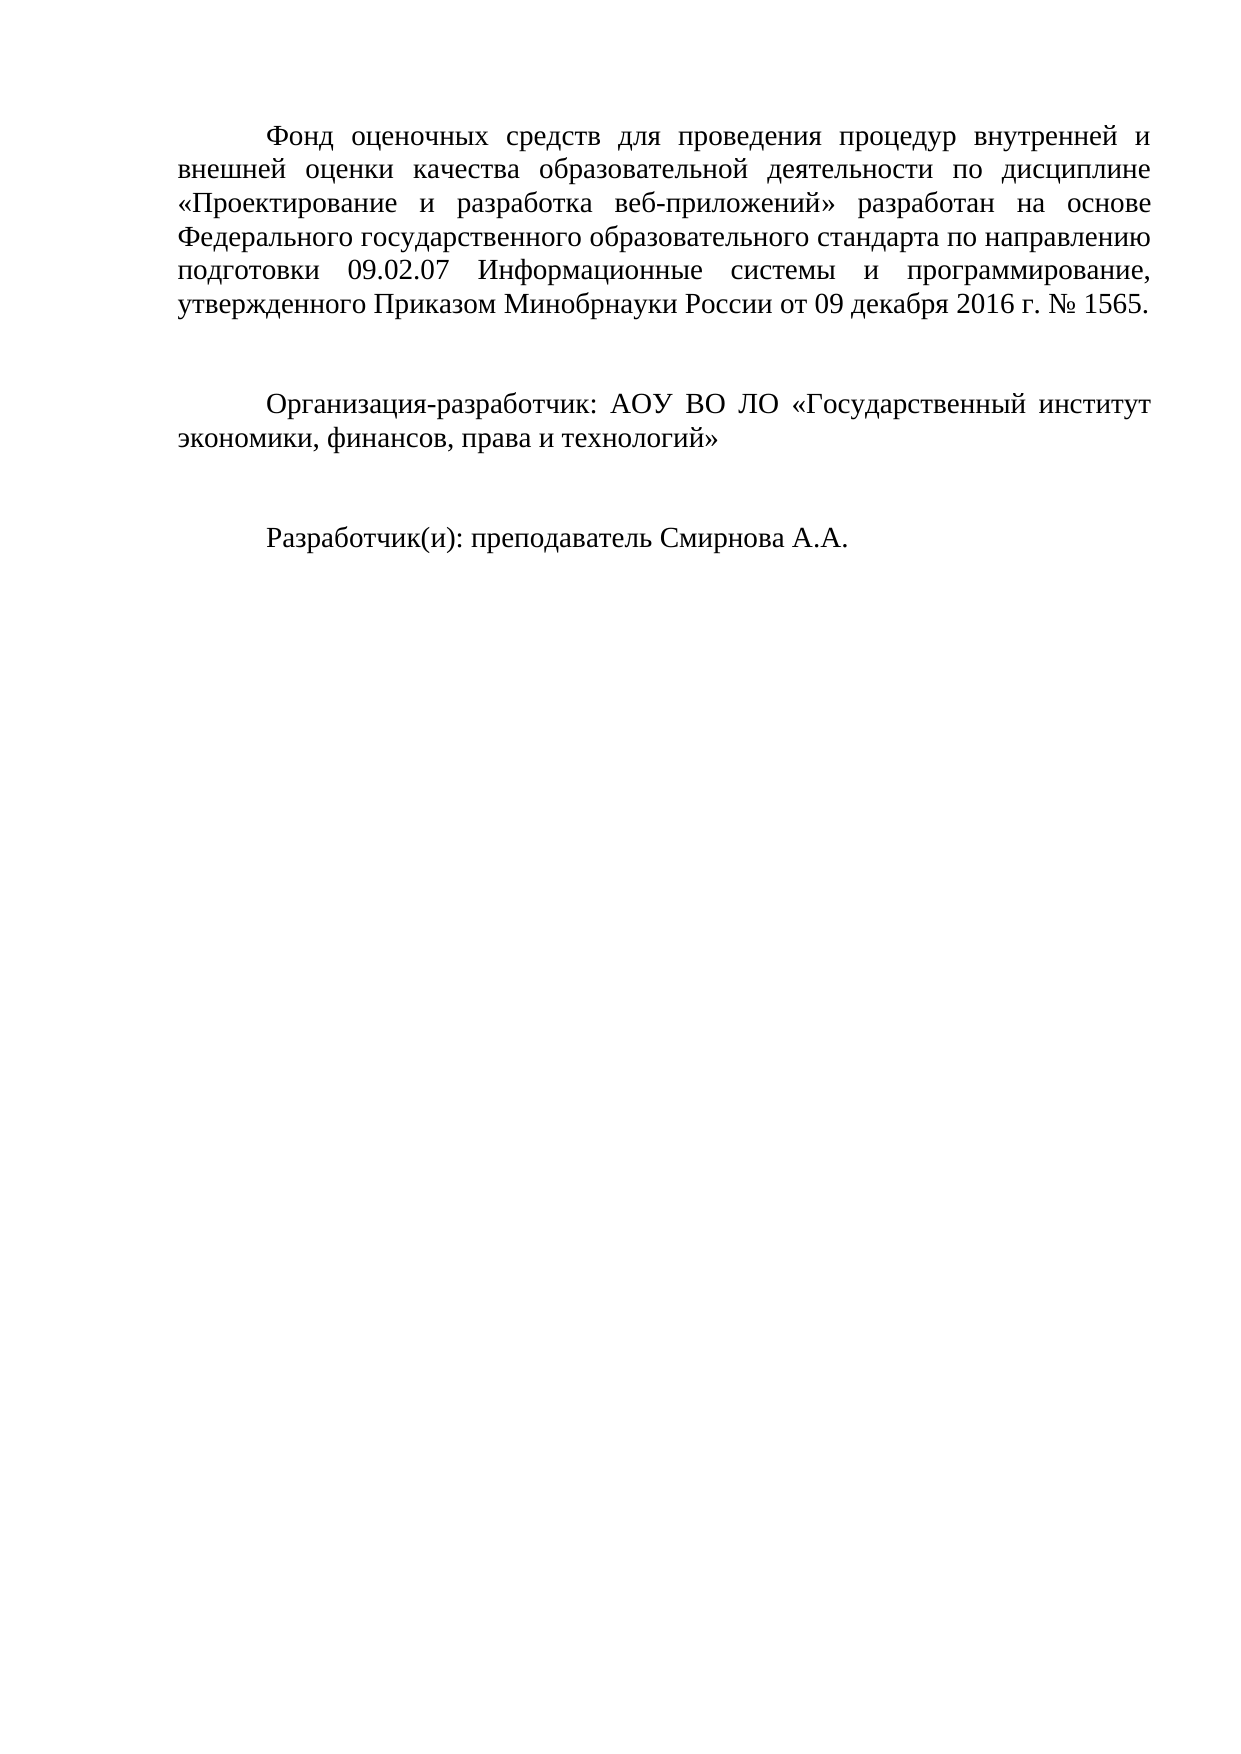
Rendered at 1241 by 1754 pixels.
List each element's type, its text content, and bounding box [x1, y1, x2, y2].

text Фонд оценочных средств для проведения процедур внутренней и внешней оценки качества образовательной деятельности по дисциплине «Проектирование и разработка веб-приложений» разработан на основе Федерального государственного образовательного стандарта по направлению подготовки 09.02.07 Информационные системы и программирование, утвержденного Приказом Минобрнауки России от 09 декабря 2016 г. № 1565. [177, 118, 1152, 319]
text Разработчик(и): преподаватель Смирнова А.А. [177, 521, 1152, 554]
text Организация-разработчик: АОУ ВО ЛО «Государственный институт экономики, финансов, права и технологий» [177, 386, 1152, 453]
